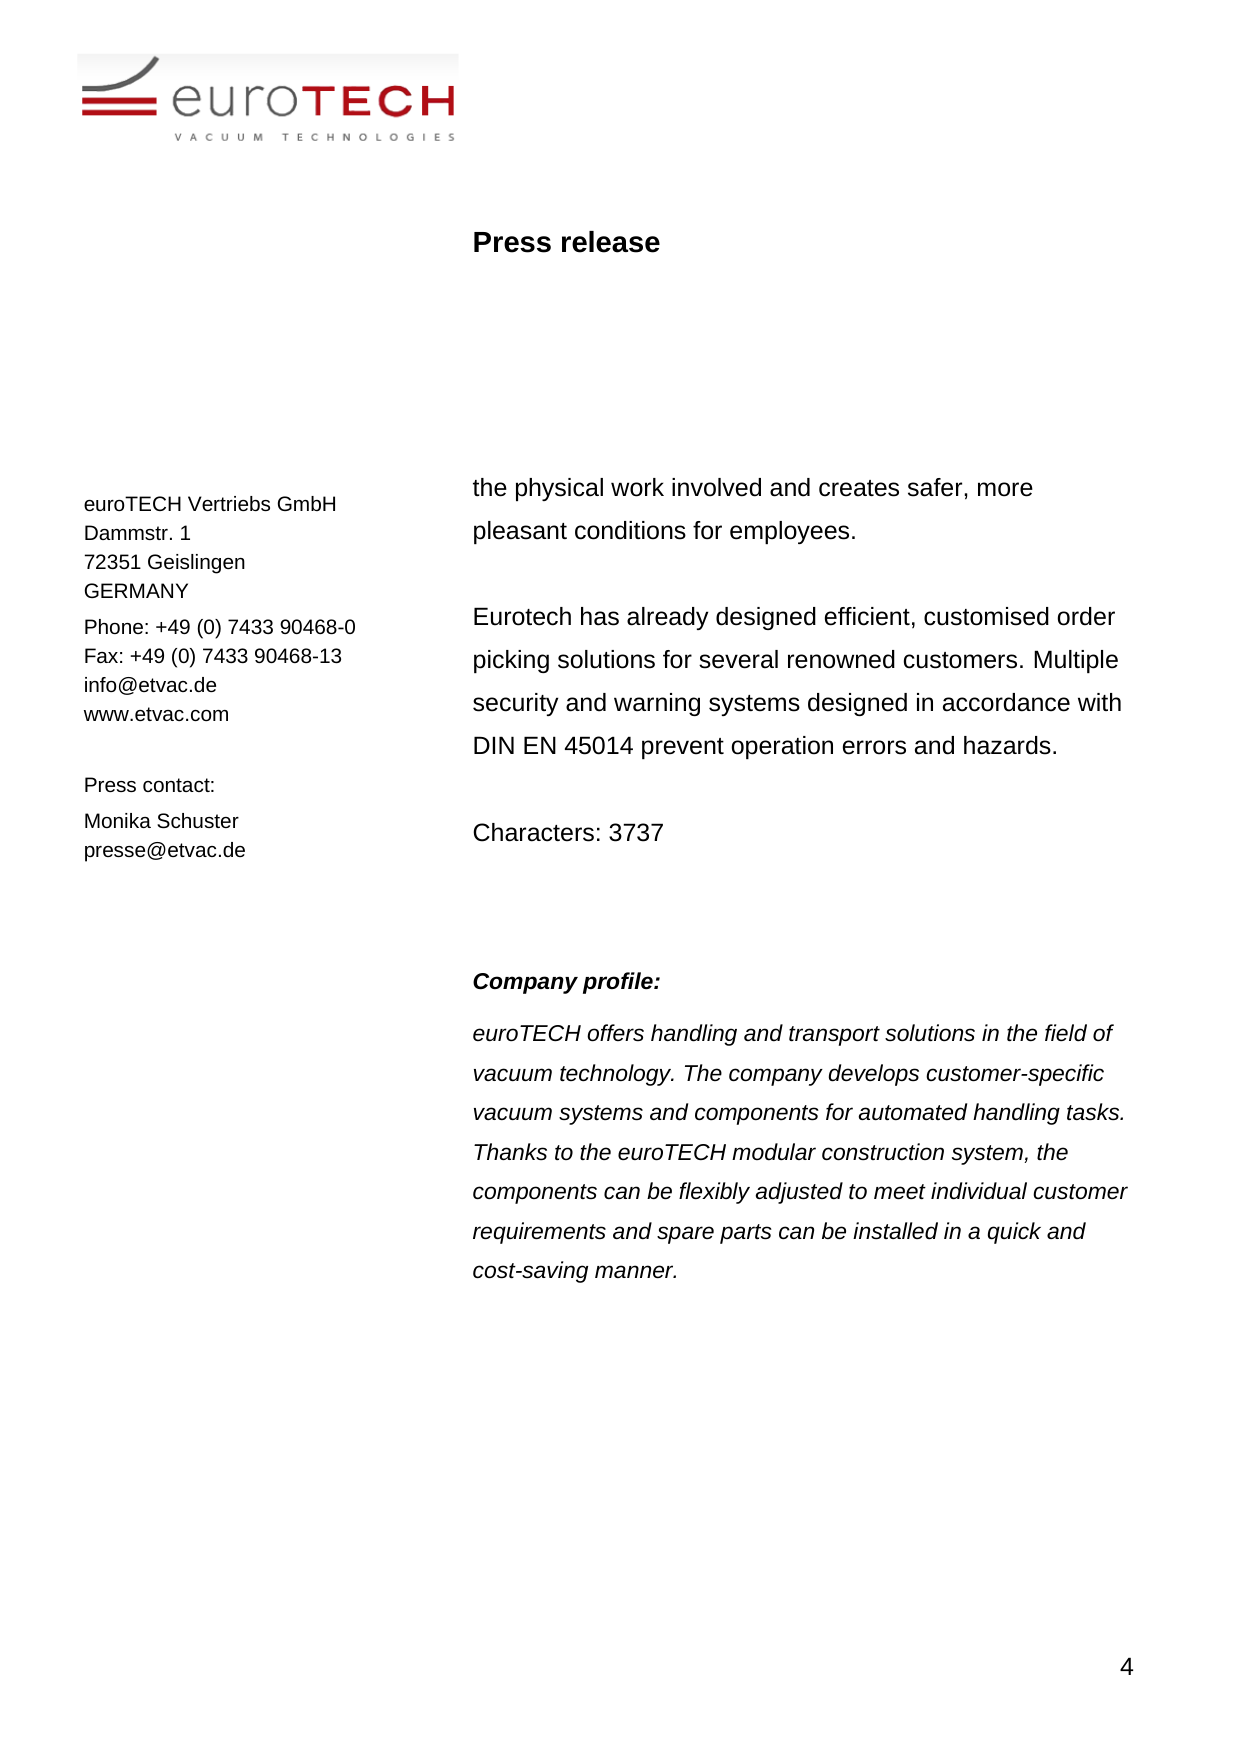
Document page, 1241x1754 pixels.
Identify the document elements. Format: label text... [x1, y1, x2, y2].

subtitle Company profile: [472, 968, 1138, 994]
text Eurotech has already designed efficient, customised order picking solutions for several renowned customers. Multiple security and warning systems designed in accordance with DIN EN 45014 prevent operation errors and hazards. [472, 602, 1134, 760]
text Characters: 3737 [472, 817, 1134, 846]
text euroTECH offers handling and transport solutions in the field of vacuum technology. The company develops customer-specific vacuum systems and components for automated handling tasks. Thanks to the euroTECH modular construction system, the components can be flexibly adjusted to meet individual customer requirements and spare parts can be installed in a quick and cost-saving manner. [472, 1020, 1134, 1283]
picture [8, 19, 475, 161]
